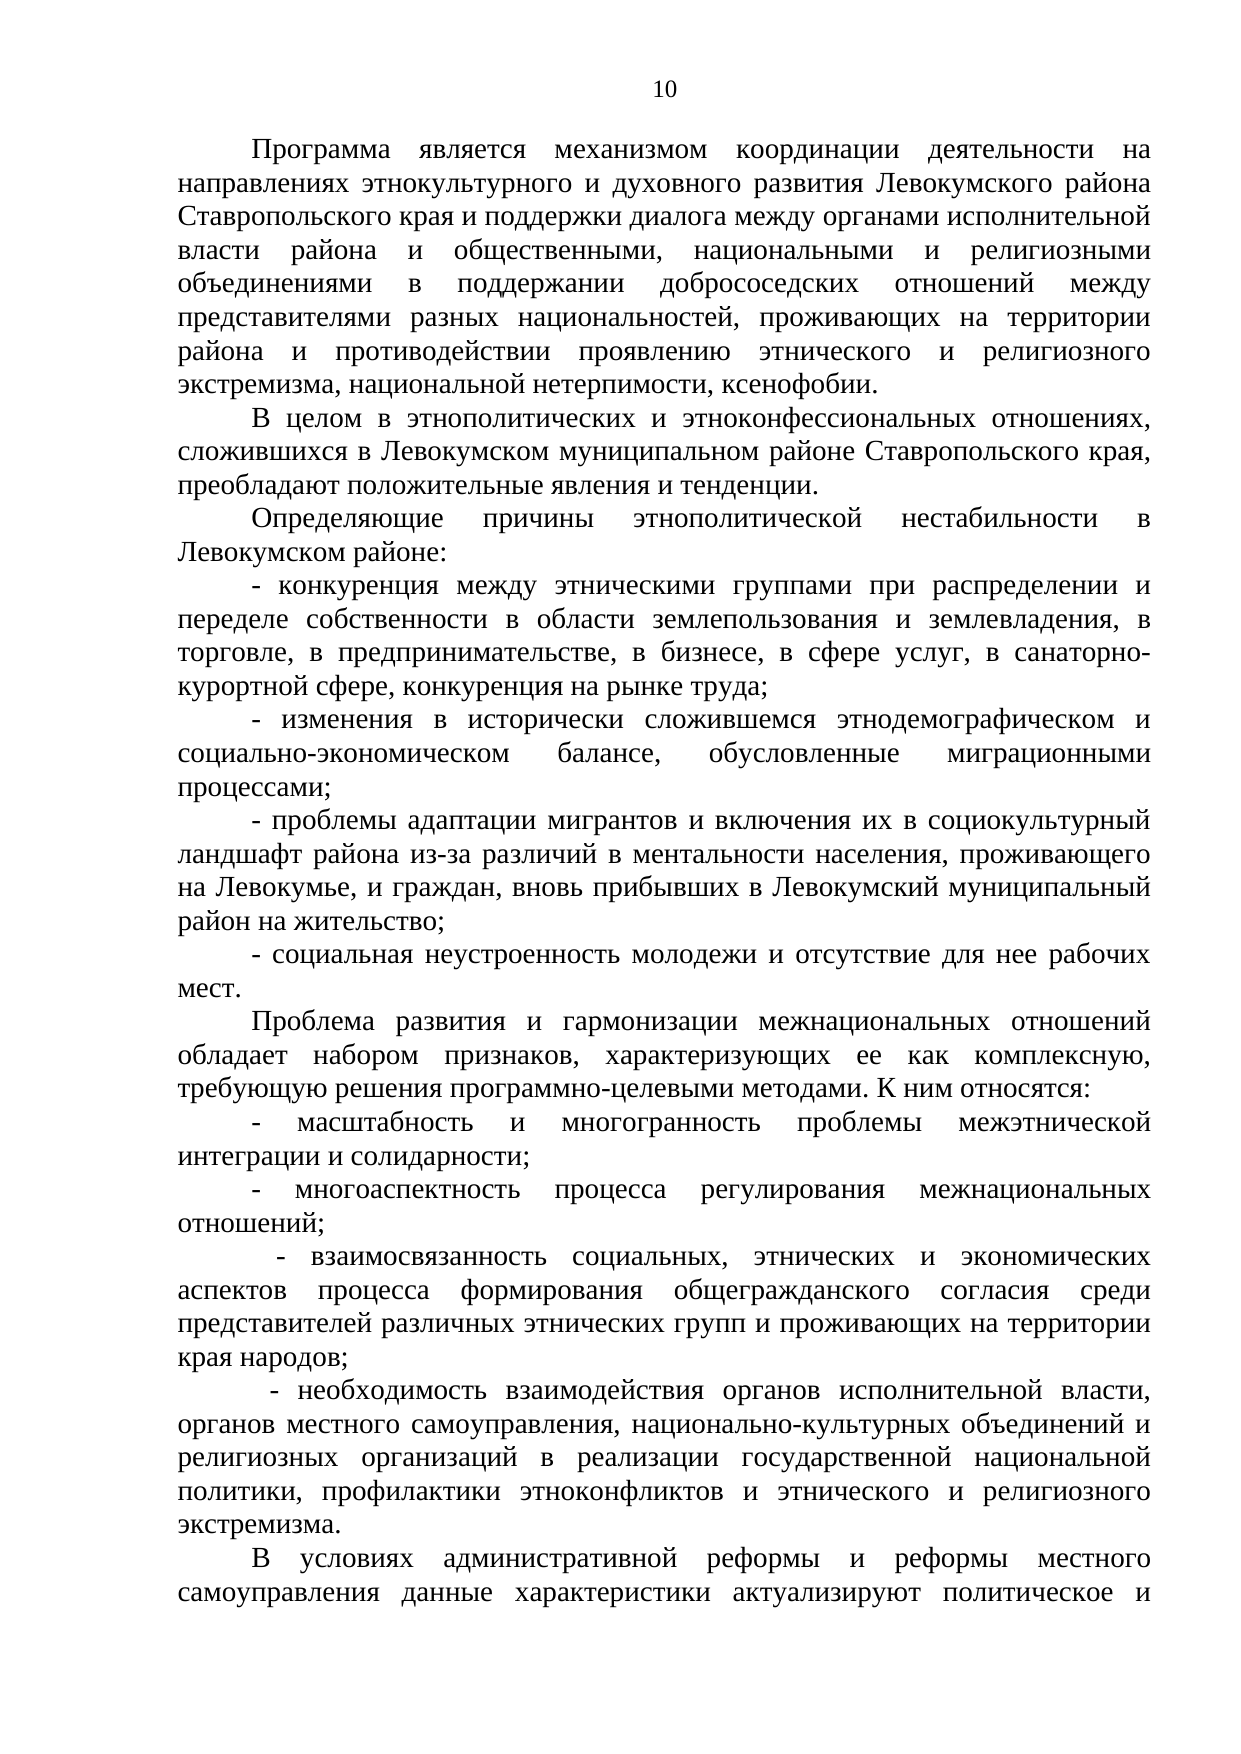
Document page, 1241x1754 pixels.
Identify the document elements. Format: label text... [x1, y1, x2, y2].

text Программа является механизмом координации деятельности на направлениях этнокультурного и духовного развития Левокумского района Ставропольского края и поддержки диалога между органами исполнительной власти района и общественными, национальными и религиозными объединениями в поддержании добрососедских отношений между представителями разных национальностей, проживающих на территории района и противодействии проявлению этнического и религиозного экстремизма, национальной нетерпимости, ксенофобии. [177, 131, 1152, 400]
text - проблемы адаптации мигрантов и включения их в социокультурный ландшафт района из-за различий в ментальности населения, проживающего на Левокумье, и граждан, вновь прибывших в Левокумский муниципальный район на жительство; [177, 802, 1152, 936]
text - многоаспектность процесса регулирования межнациональных отношений; [177, 1171, 1152, 1238]
text В целом в этнополитических и этноконфессиональных отношениях, сложившихся в Левокумском муниципальном районе Ставропольского края, преобладают положительные явления и тенденции. [177, 400, 1152, 500]
text - взаимосвязанность социальных, этнических и экономических аспектов процесса формирования общегражданского согласия среди представителей различных этнических групп и проживающих на территории края народов; [177, 1238, 1152, 1372]
text - масштабность и многогранность проблемы межэтнической интеграции и солидарности; [177, 1104, 1152, 1171]
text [177, 1540, 1152, 1607]
text - социальная неустроенность молодежи и отсутствие для нее рабочих мест. [177, 936, 1152, 1003]
text - конкуренция между этническими группами при распределении и переделе собственности в области землепользования и землевладения, в торговле, в предпринимательстве, в бизнесе, в сфере услуг, в санаторно-курортной сфере, конкуренция на рынке труда; [177, 567, 1152, 702]
text - изменения в исторически сложившемся этнодемографическом и социально-экономическом балансе, обусловленные миграционными процессами; [177, 702, 1152, 802]
text - необходимость взаимодействия органов исполнительной власти, органов местного самоуправления, национально-культурных объединений и религиозных организаций в реализации государственной национальной политики, профилактики этноконфликтов и этнического и религиозного экстремизма. [177, 1372, 1152, 1540]
text Проблема развития и гармонизации межнациональных отношений обладает набором признаков, характеризующих ее как комплексную, требующую решения программно-целевыми методами. К ним относятся: [177, 1003, 1152, 1104]
text Определяющие причины этнополитической нестабильности в Левокумском районе: [177, 500, 1152, 567]
